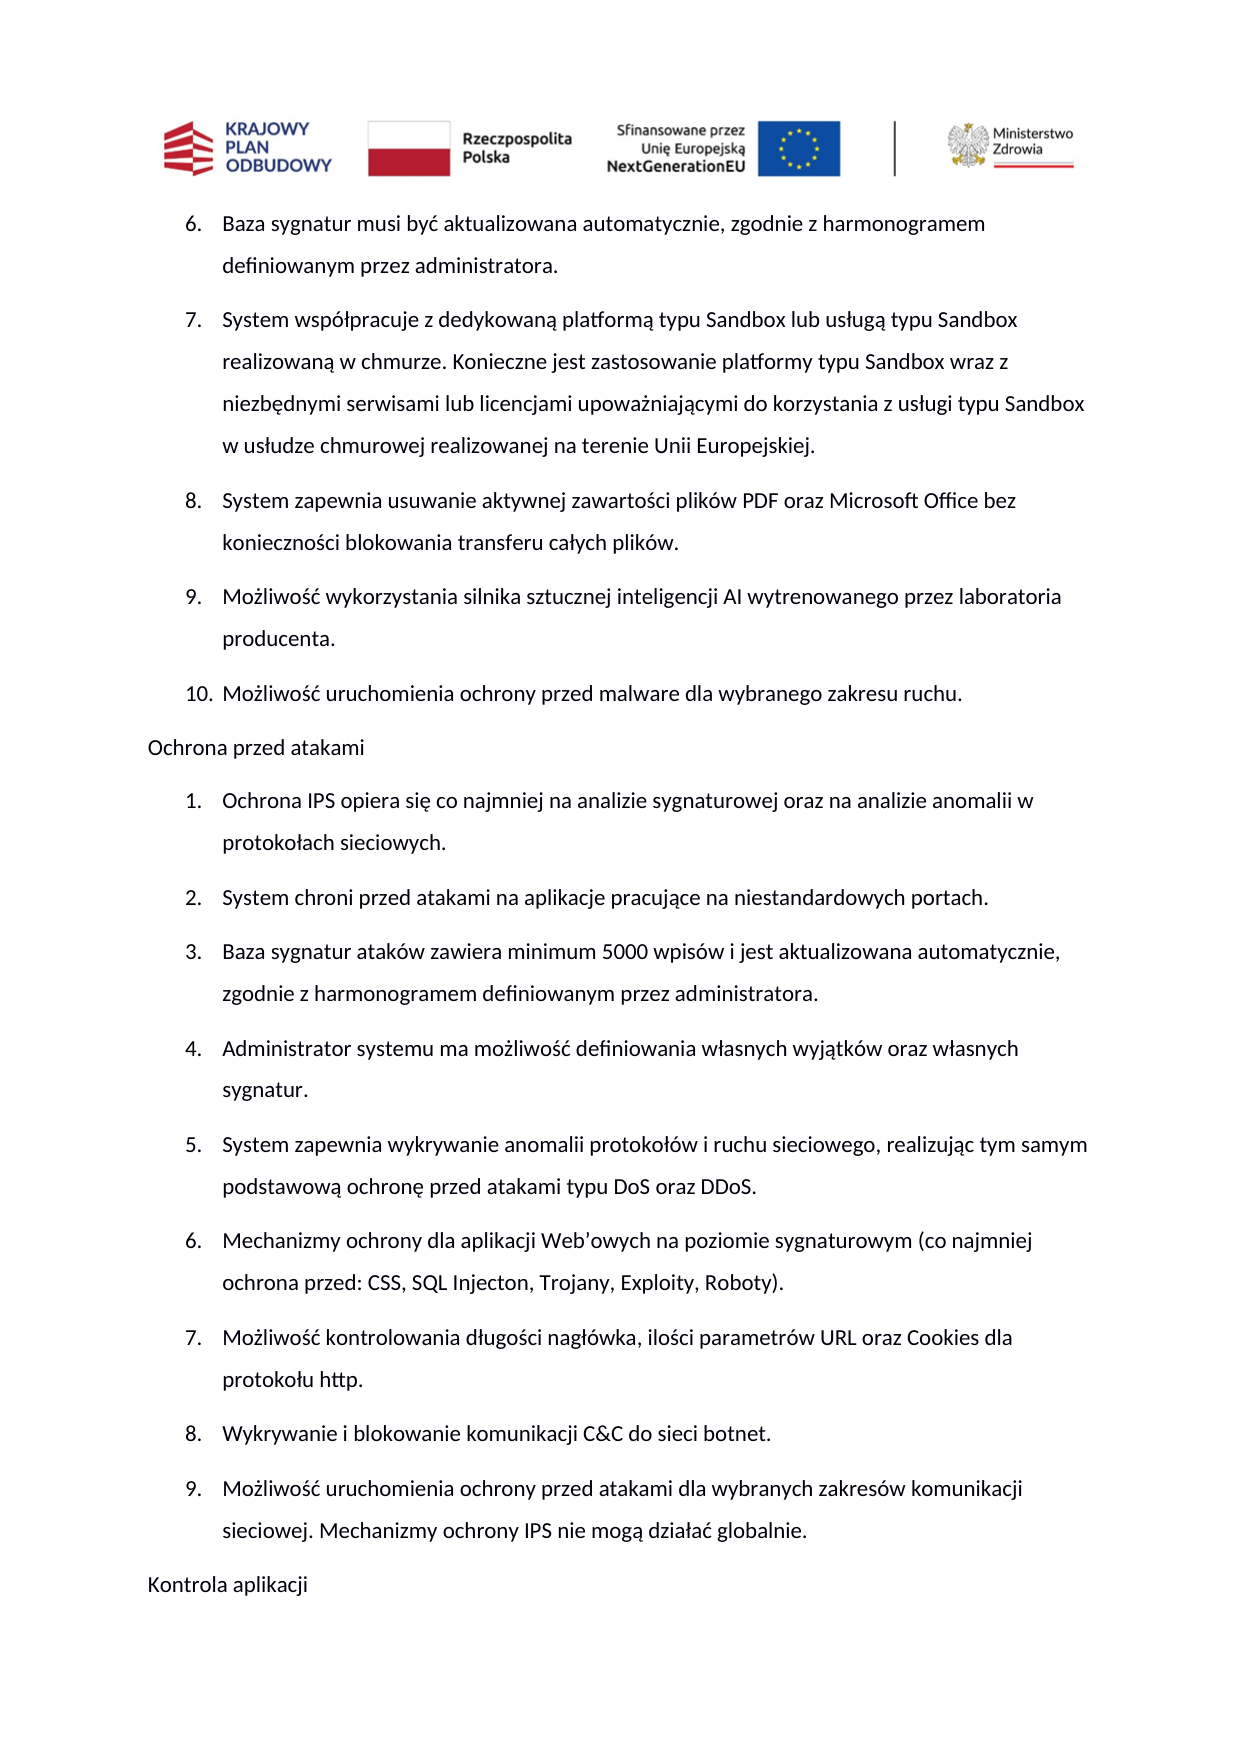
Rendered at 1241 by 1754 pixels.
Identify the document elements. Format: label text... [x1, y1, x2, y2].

text Ochrona przed atakami [148, 733, 1093, 761]
list Możliwość uruchomienia ochrony przed atakami dla wybranych zakresów komunikacji sieciowej. Mechanizmy ochrony IPS nie mogą działać globalnie. [185, 1474, 1093, 1544]
list Baza sygnatur ataków zawiera minimum 5000 wpisów i jest aktualizowana automatycznie, zgodnie z harmonogramem definiowanym przez administratora. [185, 937, 1093, 1007]
list Wykrywanie i blokowanie komunikacji C&C do sieci botnet. [185, 1419, 1093, 1447]
list System zapewnia wykrywanie anomalii protokołów i ruchu sieciowego, realizując tym samym podstawową ochronę przed atakami typu DoS oraz DDoS. [185, 1130, 1093, 1200]
text Kontrola aplikacji [148, 1570, 1093, 1598]
list System chroni przed atakami na aplikacje pracujące na niestandardowych portach. [185, 883, 1093, 911]
list Możliwość wykorzystania silnika sztucznej inteligencji AI wytrenowanego przez laboratoria producenta. [185, 582, 1093, 652]
list Administrator systemu ma możliwość definiowania własnych wyjątków oraz własnych sygnatur. [185, 1034, 1093, 1104]
list System zapewnia usuwanie aktywnej zawartości plików PDF oraz Microsoft Office bez konieczności blokowania transferu całych plików. [185, 486, 1093, 556]
list System współpracuje z dedykowaną platformą typu Sandbox lub usługą typu Sandbox realizowaną w chmurze. Konieczne jest zastosowanie platformy typu Sandbox wraz z niezbędnymi serwisami lub licencjami upoważniającymi do korzystania z usługi typu Sandbox w usłudze chmurowej realizowanej na terenie Unii Europejskiej. [185, 305, 1093, 459]
list Możliwość uruchomienia ochrony przed malware dla wybranego zakresu ruchu. [185, 679, 1093, 707]
list Mechanizmy ochrony dla aplikacji Web’owych na poziomie sygnaturowym (co najmniej ochrona przed: CSS, SQL Injecton, Trojany, Exploity, Roboty). [185, 1227, 1093, 1297]
list Ochrona IPS opiera się co najmniej na analizie sygnaturowej oraz na analizie anomalii w protokołach sieciowych. [185, 786, 1093, 856]
list Baza sygnatur musi być aktualizowana automatycznie, zgodnie z harmonogramem definiowanym przez administratora. [185, 209, 1093, 279]
list Możliwość kontrolowania długości nagłówka, ilości parametrów URL oraz Cookies dla protokołu http. [185, 1323, 1093, 1393]
picture [147, 98, 1093, 193]
